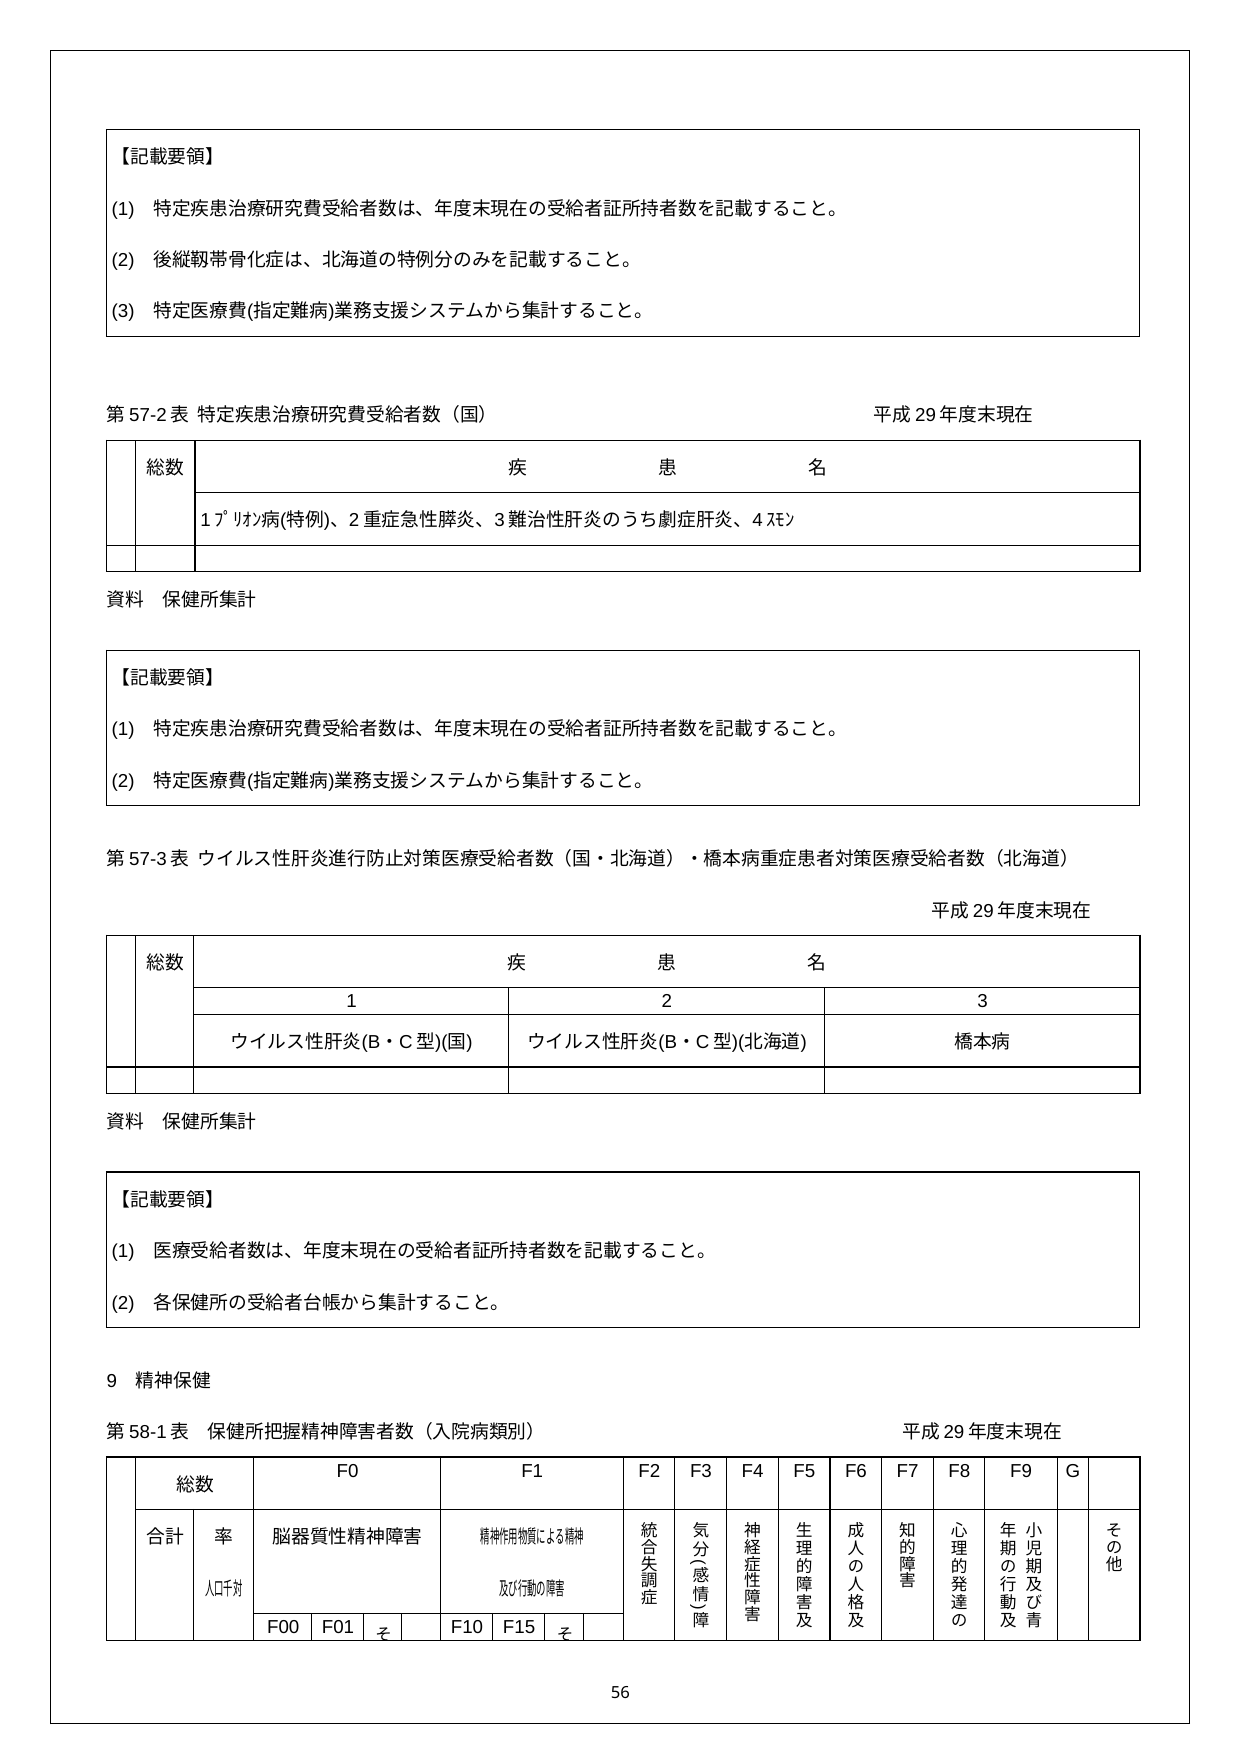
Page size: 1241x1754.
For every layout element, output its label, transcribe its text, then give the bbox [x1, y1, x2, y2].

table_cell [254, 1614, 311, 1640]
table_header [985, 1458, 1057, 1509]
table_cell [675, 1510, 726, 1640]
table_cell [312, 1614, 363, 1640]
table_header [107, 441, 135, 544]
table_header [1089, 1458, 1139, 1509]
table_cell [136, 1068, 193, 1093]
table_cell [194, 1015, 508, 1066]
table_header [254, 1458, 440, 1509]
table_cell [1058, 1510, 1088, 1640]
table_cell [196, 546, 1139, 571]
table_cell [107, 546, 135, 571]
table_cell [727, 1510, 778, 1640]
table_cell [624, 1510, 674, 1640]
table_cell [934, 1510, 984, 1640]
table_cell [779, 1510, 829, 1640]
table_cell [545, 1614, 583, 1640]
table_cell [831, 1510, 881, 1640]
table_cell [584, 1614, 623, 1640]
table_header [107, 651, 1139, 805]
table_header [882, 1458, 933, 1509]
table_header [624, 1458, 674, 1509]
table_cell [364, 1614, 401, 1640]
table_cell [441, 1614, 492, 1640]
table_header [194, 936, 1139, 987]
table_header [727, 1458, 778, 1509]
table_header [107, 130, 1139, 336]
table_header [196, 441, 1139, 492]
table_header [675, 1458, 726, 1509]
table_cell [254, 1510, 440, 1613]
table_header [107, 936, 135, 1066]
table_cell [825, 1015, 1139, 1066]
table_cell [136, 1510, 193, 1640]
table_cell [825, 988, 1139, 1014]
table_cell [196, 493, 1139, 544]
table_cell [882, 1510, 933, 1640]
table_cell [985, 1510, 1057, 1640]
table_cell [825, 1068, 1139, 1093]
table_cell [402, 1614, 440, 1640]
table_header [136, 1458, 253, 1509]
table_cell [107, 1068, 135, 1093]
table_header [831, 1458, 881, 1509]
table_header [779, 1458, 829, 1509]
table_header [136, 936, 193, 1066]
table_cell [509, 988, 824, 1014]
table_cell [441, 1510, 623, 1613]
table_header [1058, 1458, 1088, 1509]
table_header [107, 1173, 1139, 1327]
text 資料 保健所集計 [106, 1094, 1134, 1146]
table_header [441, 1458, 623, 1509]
text 第57-2表 特定疾患治療研究費受給者数（国） 平成29年度末現在 [106, 388, 1134, 439]
text 資料 保健所集計 [106, 572, 1134, 624]
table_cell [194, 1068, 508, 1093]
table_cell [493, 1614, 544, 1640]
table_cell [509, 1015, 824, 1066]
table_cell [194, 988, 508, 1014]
text 第57-3表 ウイルス性肝炎進行防止対策医療受給者数（国・北海道）・橋本病重症患者対策医療受給者数（北海道） [106, 832, 1134, 883]
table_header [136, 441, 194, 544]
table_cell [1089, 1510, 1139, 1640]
text 9 精神保健 [106, 1353, 1134, 1405]
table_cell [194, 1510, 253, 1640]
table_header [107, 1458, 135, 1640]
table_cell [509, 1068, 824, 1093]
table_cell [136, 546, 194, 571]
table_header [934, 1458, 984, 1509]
text 平成29年度末現在 [106, 883, 1134, 934]
text 第58-1表 保健所把握精神障害者数（入院病類別） 平成29年度末現在 [106, 1405, 1134, 1456]
